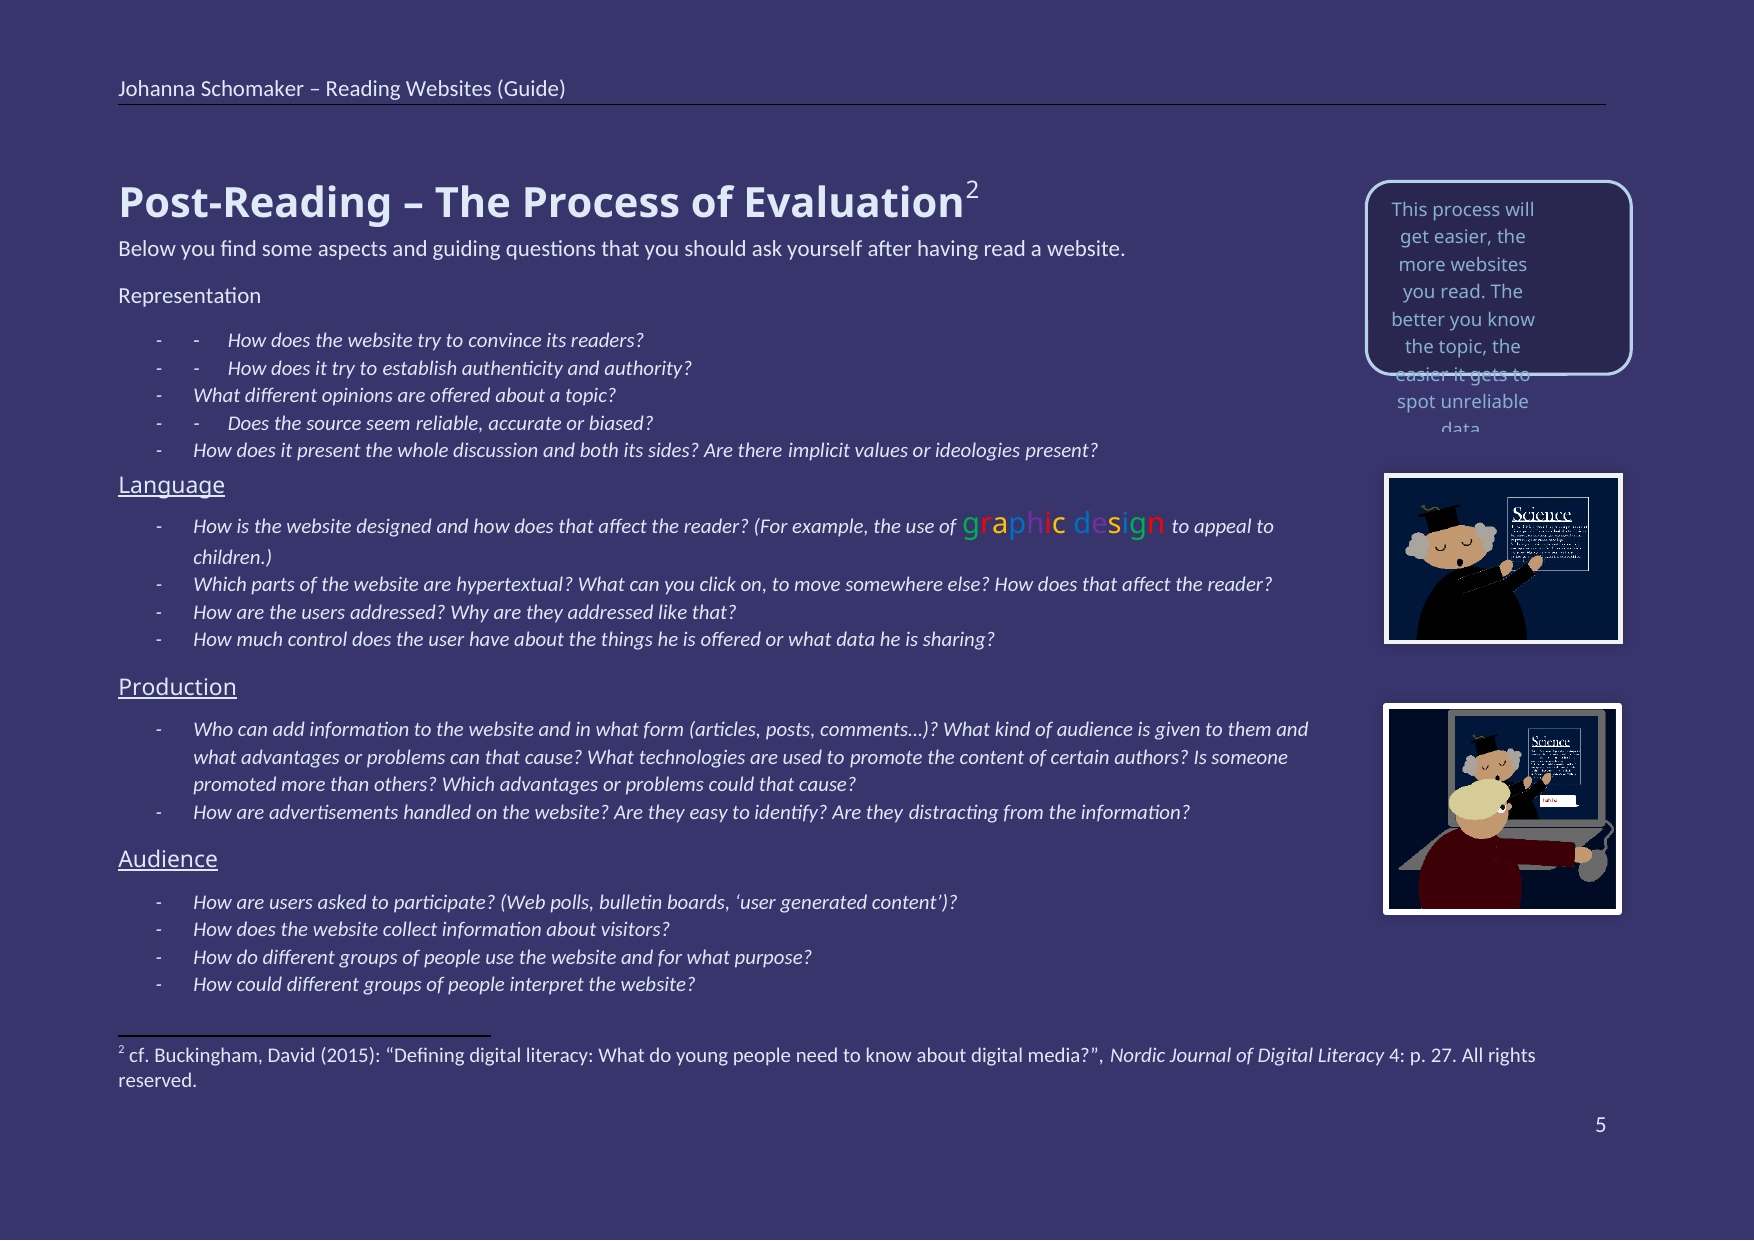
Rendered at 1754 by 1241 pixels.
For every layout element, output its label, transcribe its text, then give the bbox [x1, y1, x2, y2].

list How does the website collect information about visitors? [155, 917, 1606, 942]
list How much control does the user have about the things he is offered or what data he is sharing? [155, 626, 1606, 652]
list How is the website designed and how does that affect the reader? (For example, the use of graphic design to appeal to children.) [156, 502, 1377, 569]
subtitle Production [118, 670, 1606, 702]
list How do different groups of people use the website and for what purpose? [155, 944, 1606, 969]
list What different opinions are offered about a topic? [156, 382, 1606, 408]
list How are the users addressed? Why are they addressed like that? [155, 599, 1377, 624]
picture [1389, 709, 1616, 909]
list - How does the website try to [156, 328, 1365, 353]
picture [1389, 478, 1618, 640]
subtitle Post-Reading – The Process of Evaluation [118, 173, 1606, 229]
list How are users asked to participate? (Web polls, bulletin boards, ‘user generated content’)? [155, 889, 1379, 914]
list Which parts of the website are hypertextual? What can you click on, to move somewhere else? How does that affect the reader? [156, 572, 1377, 597]
list Who can add information to the website and in what form (articles, posts, comments…)? What kind of audience is given to them and what advantages or problems can that cause? What technologies are used to promote the content of certain authors? Is someone promoted more than others? Which advantages or problems could that cause? [155, 717, 1376, 797]
list - Does the source seem [156, 410, 1606, 435]
subtitle Language [118, 469, 1383, 500]
list How could different groups of people interpret the website? [155, 971, 1606, 997]
list How are advertisements handled on the website? Are they easy to identify? Are they distracting from the information? [155, 799, 1376, 824]
text Below you find some aspects and guiding questions that you should ask yourself after having read a website. [118, 234, 1364, 262]
list How does it present the whole discussion and both its sides? Are there implicit values or ideologies present? [156, 437, 1606, 463]
list - How does it try to [156, 355, 1397, 380]
subtitle Audience [118, 843, 1376, 874]
